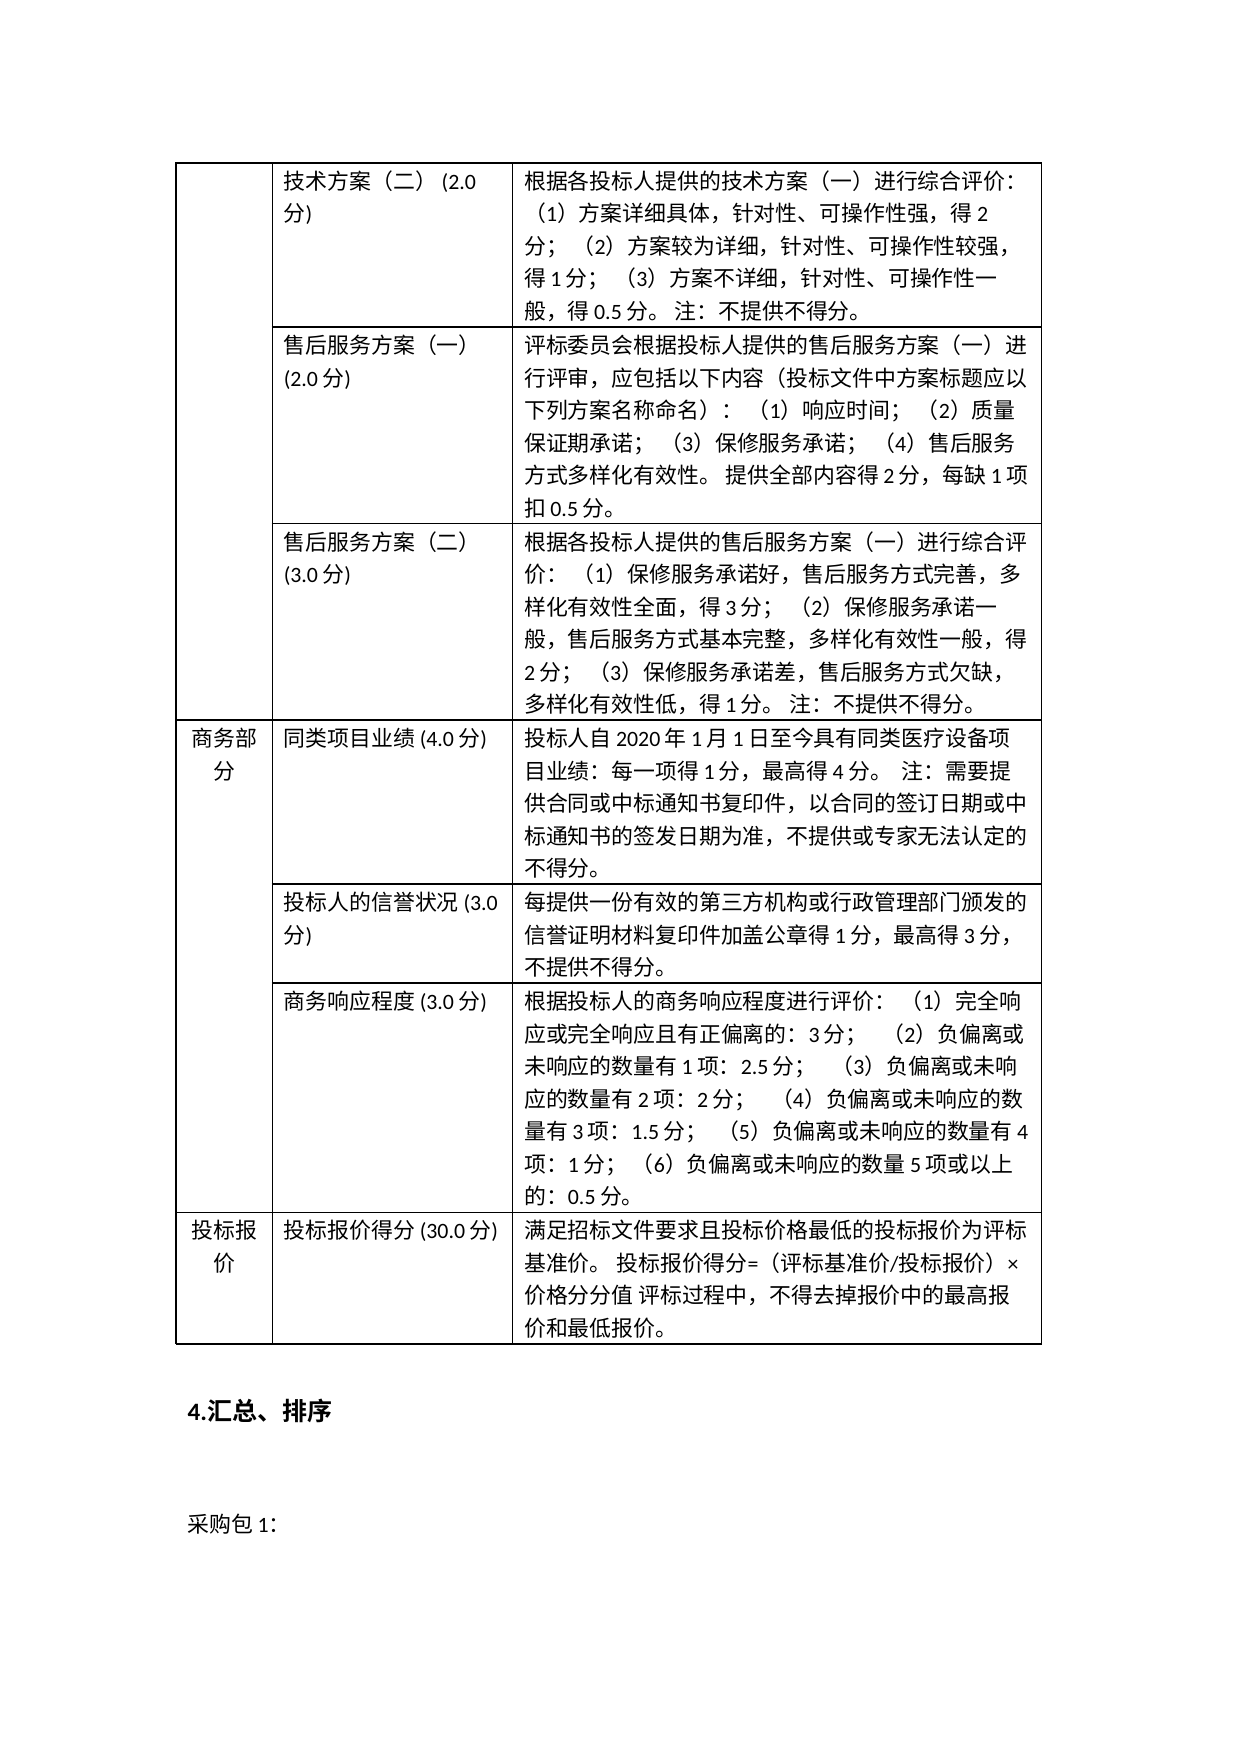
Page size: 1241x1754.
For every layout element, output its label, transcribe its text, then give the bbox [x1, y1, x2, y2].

table_cell 根据各投标人提供的售后服务方案（一）进行综合评价： （1）保修服务承诺好，售后服务方式完善，多样化有效性全面，得3分； （2）保修服务承诺一般，售后服务方式基本完整，多样化有效性一般，得2分； （3）保修服务承诺差，售后服务方式欠缺，多样化有效性低，得1分。 注：不提供不得分。 [513, 524, 1041, 719]
text 4.汇总、排序 [187, 1377, 1053, 1442]
table_cell 每提供一份有效的第三方机构或行政管理部门颁发的信誉证明材料复印件加盖公章得1分，最高得3分，不提供不得分。 [513, 885, 1041, 982]
table_cell 售后服务方案（一） (2.0分) [273, 328, 512, 523]
table_cell 投标报价 [177, 1213, 272, 1343]
table_cell 根据各投标人提供的技术方案（一）进行综合评价： （1）方案详细具体，针对性、可操作性强，得2分； （2）方案较为详细，针对性、可操作性较强，得1分； （3）方案不详细，针对性、可操作性一般，得0.5分。 注：不提供不得分。 [513, 164, 1041, 326]
table_cell 投标报价得分 (30.0分) [273, 1213, 512, 1343]
table_cell 商务部分 [177, 721, 272, 1211]
text 采购包1： [187, 1507, 1053, 1539]
table_cell 评标委员会根据投标人提供的售后服务方案（一）进行评审，应包括以下内容（投标文件中方案标题应以下列方案名称命名）： （1）响应时间； （2）质量保证期承诺； （3）保修服务承诺； （4）售后服务方式多样化有效性。 提供全部内容得2分，每缺1项扣0.5分。 [513, 328, 1041, 523]
table_cell 售后服务方案（二） (3.0分) [273, 524, 512, 719]
table_cell 根据投标人的商务响应程度进行评价： （1）完全响应或完全响应且有正偏离的：3分； （2）负偏离或未响应的数量有1项：2.5分； （3）负偏离或未响应的数量有2项：2分； （4）负偏离或未响应的数量有3项：1.5分； （5）负偏离或未响应的数量有4项：1分； （6）负偏离或未响应的数量5项或以上的：0.5分。 [513, 984, 1041, 1211]
table_cell 同类项目业绩 (4.0分) [273, 721, 512, 883]
table_cell 投标人自2020年1月1日至今具有同类医疗设备项目业绩：每一项得1分，最高得4分。 注：需要提供合同或中标通知书复印件，以合同的签订日期或中标通知书的签发日期为准，不提供或专家无法认定的不得分。 [513, 721, 1041, 883]
table_cell 技术方案（二） (2.0分) [273, 164, 512, 326]
table_cell 商务响应程度 (3.0分) [273, 984, 512, 1211]
table_cell 投标人的信誉状况 (3.0分) [273, 885, 512, 982]
table_cell 满足招标文件要求且投标价格最低的投标报价为评标基准价。 投标报价得分=（评标基准价/投标报价）×价格分分值 评标过程中，不得去掉报价中的最高报价和最低报价。 [513, 1213, 1041, 1343]
